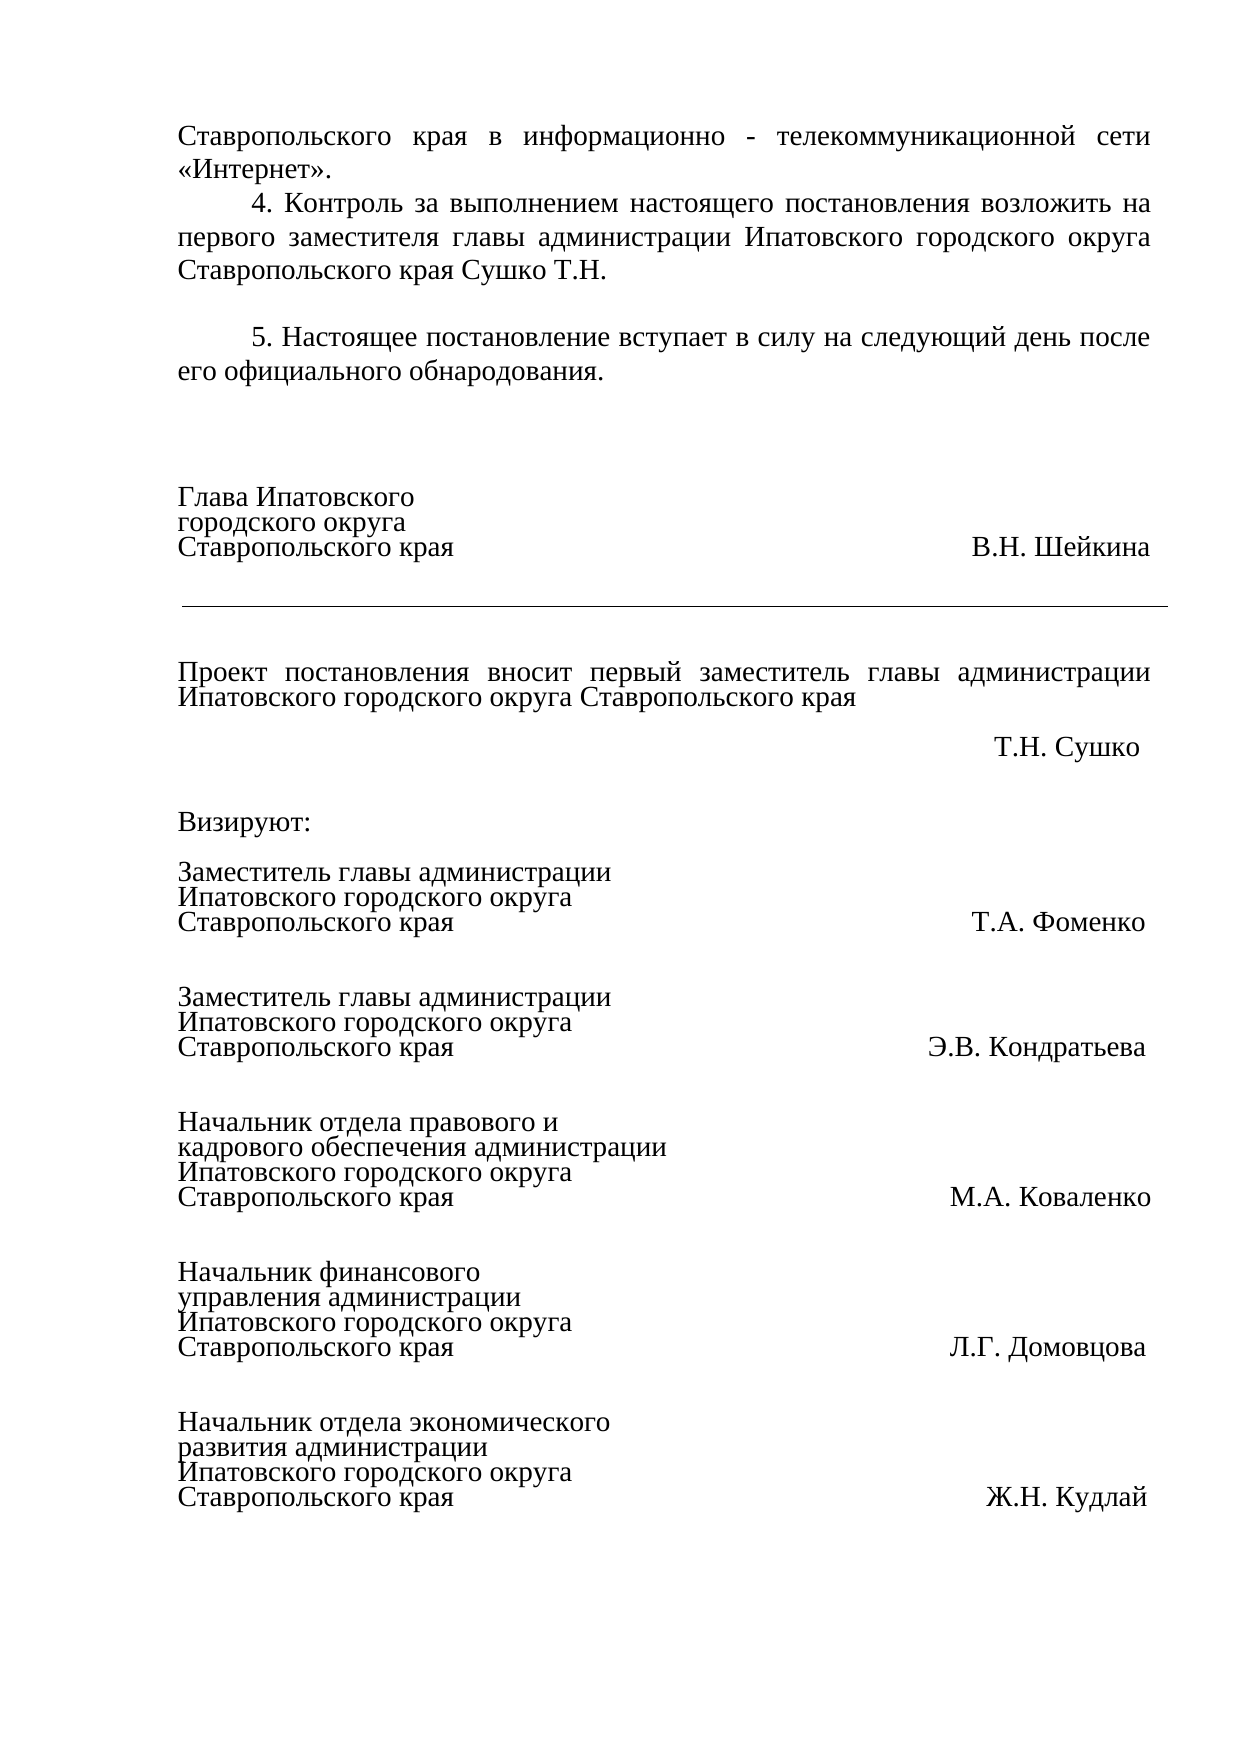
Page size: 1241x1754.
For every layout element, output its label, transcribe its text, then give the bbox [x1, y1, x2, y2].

text Ставропольского края М.А. Коваленко [177, 1186, 1152, 1211]
text кадрового обеспечения администрации [177, 1136, 1152, 1161]
text Ставропольского края Ж.Н. Кудлай [177, 1486, 1152, 1511]
text Визируют: [177, 811, 1152, 836]
text 5. Настоящее постановление вступает в силу на следующий день после его официального обнародования. [177, 319, 1152, 386]
text Ипатовского городского округа [177, 1461, 1152, 1486]
text городского округа [177, 511, 1152, 536]
text управления администрации [177, 1286, 1152, 1311]
text Проект постановления вносит первый заместитель главы администрации Ипатовского городского округа Ставропольского края [177, 661, 1152, 711]
text Т.Н. Сушко [177, 736, 1152, 761]
text Начальник отдела правового и [177, 1111, 1152, 1136]
text Начальник финансового [177, 1261, 327, 1286]
text Начальник отдела экономического [177, 1411, 1152, 1436]
text Ставропольского края В.Н. Шейкина [177, 536, 1152, 561]
text Ипатовского городского округа [177, 886, 1152, 911]
text Глава Ипатовского [177, 486, 1152, 511]
text Ставропольского края Т.А. Фоменко [177, 911, 1152, 936]
text развития администрации [177, 1436, 1152, 1461]
text Заместитель главы администрации [177, 861, 1152, 886]
text 4. Контроль за выполнением настоящего постановления возложить на первого заместителя главы администрации Ипатовского городского округа Ставропольского края Сушко Т.Н. [177, 185, 1152, 286]
text Ипатовского городского округа [177, 1161, 1152, 1186]
text Ставропольского края Л.Г. Домовцова [177, 1336, 1152, 1361]
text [177, 118, 1152, 185]
text Начальник финансового [330, 1261, 1152, 1286]
text Ипатовского городского округа [177, 1311, 1152, 1336]
text Ставропольского края Э.В. Кондратьева [177, 1036, 1152, 1061]
text Заместитель главы администрации [177, 986, 1152, 1011]
text Ипатовского городского округа [177, 1011, 1152, 1036]
